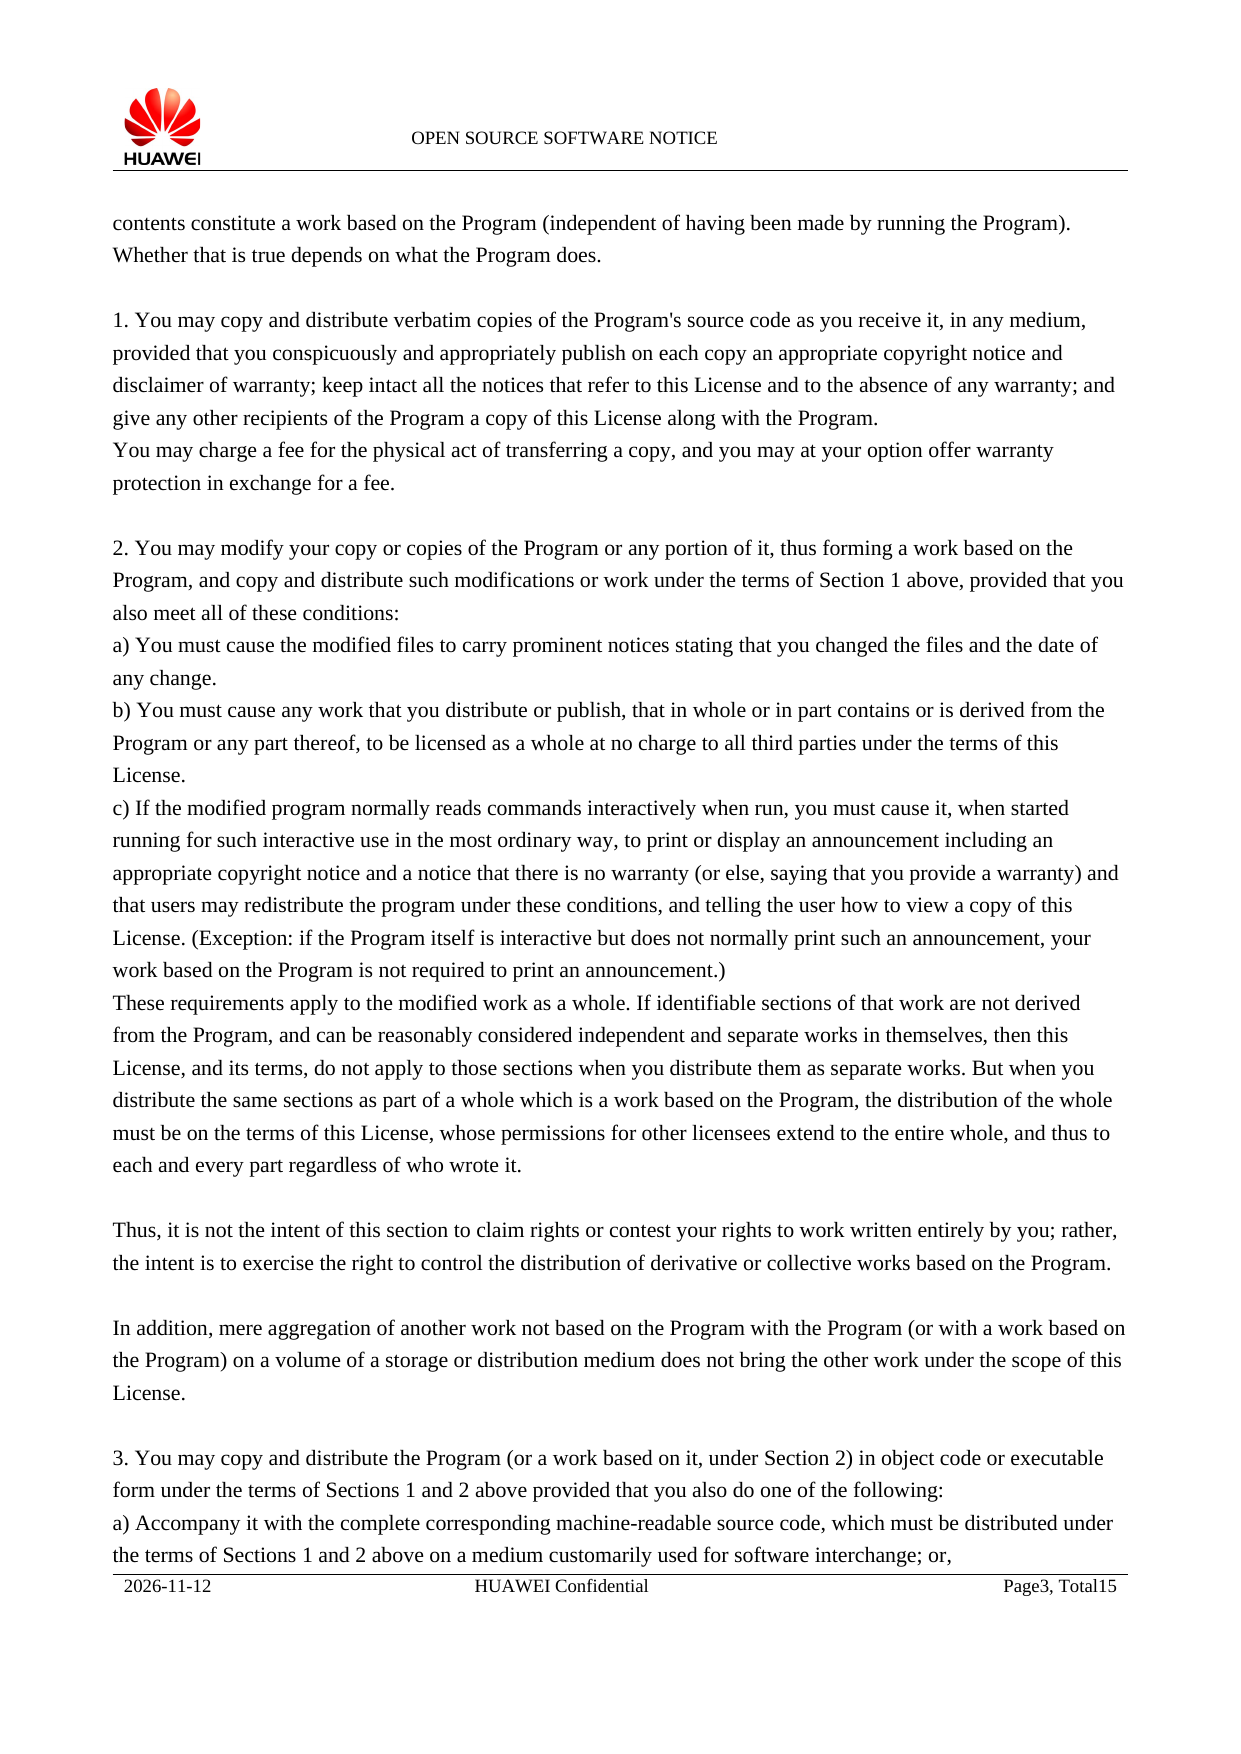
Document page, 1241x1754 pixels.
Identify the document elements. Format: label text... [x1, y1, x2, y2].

picture [124, 88, 201, 165]
